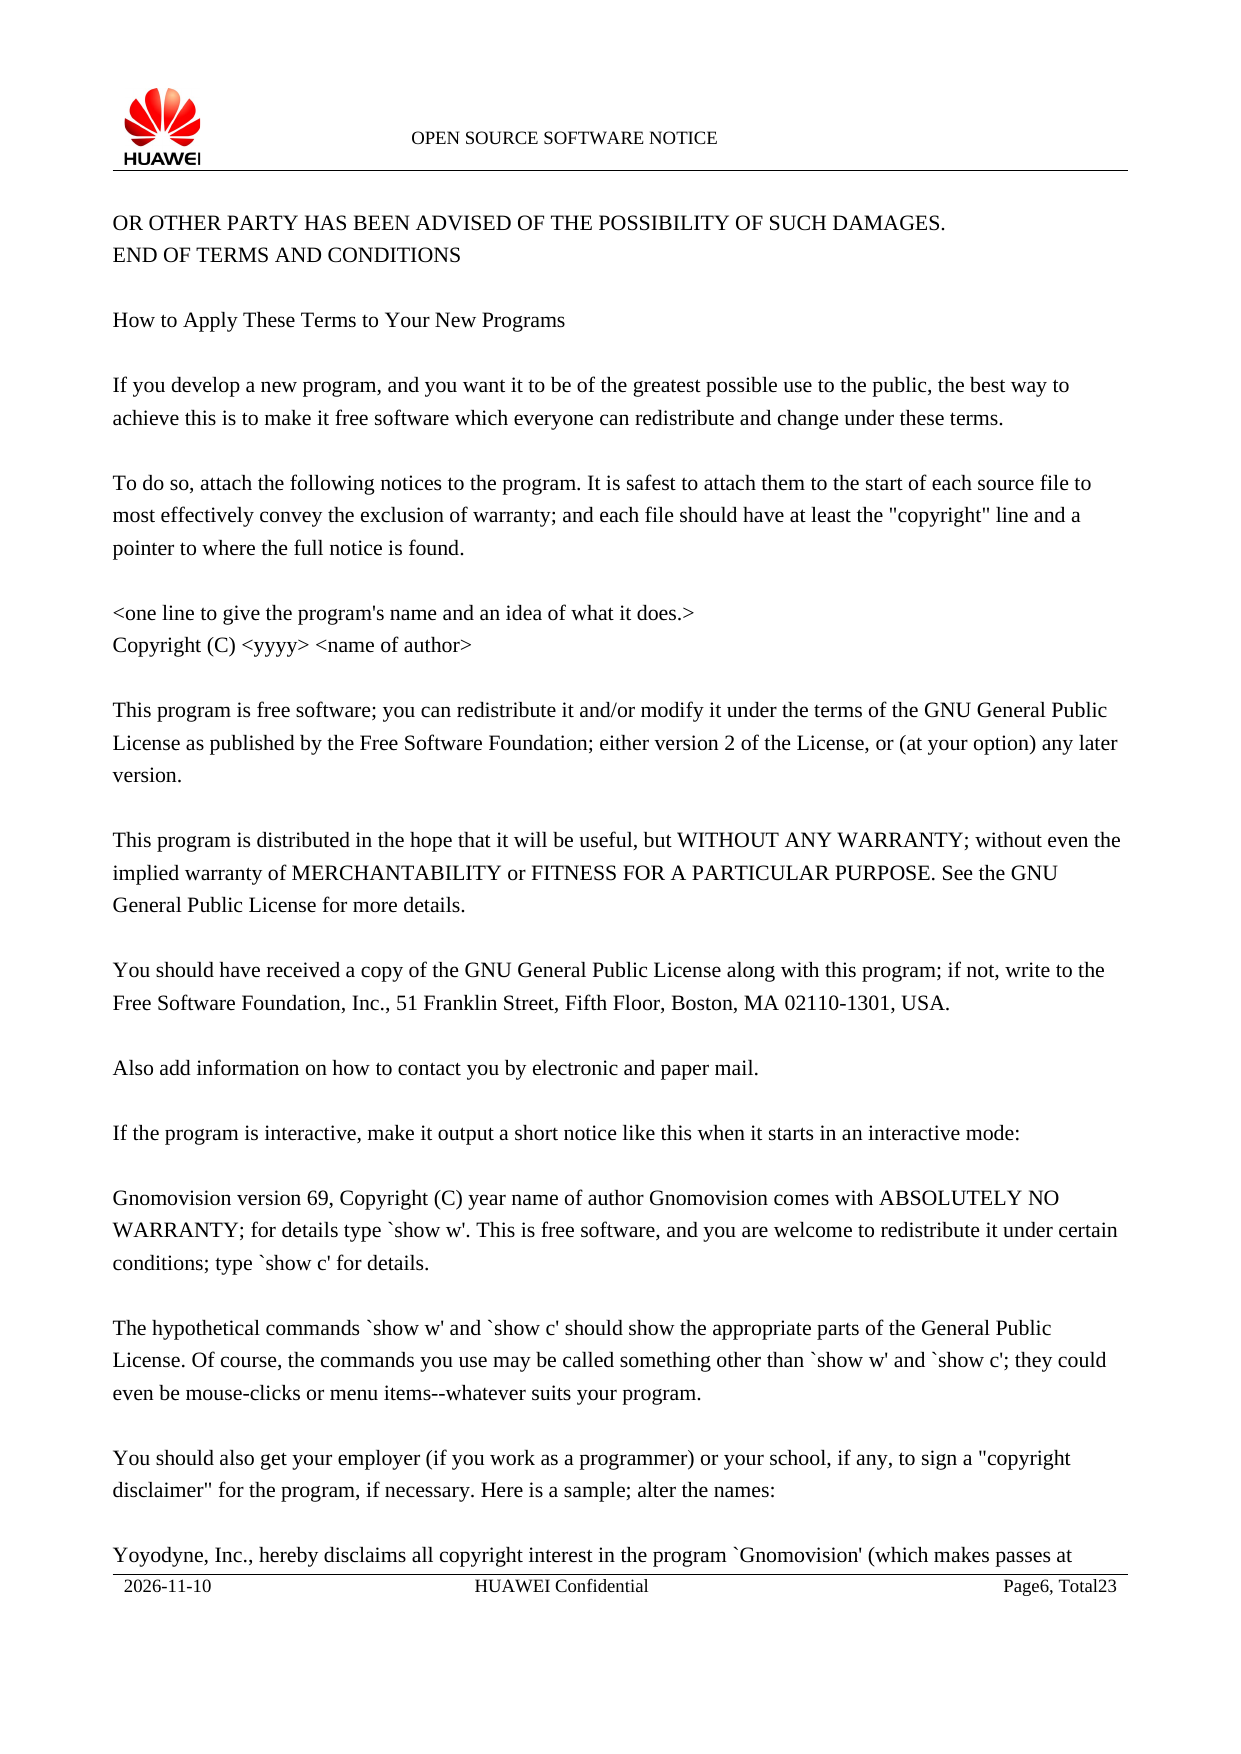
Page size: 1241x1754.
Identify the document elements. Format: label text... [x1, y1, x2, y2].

picture [124, 88, 201, 165]
